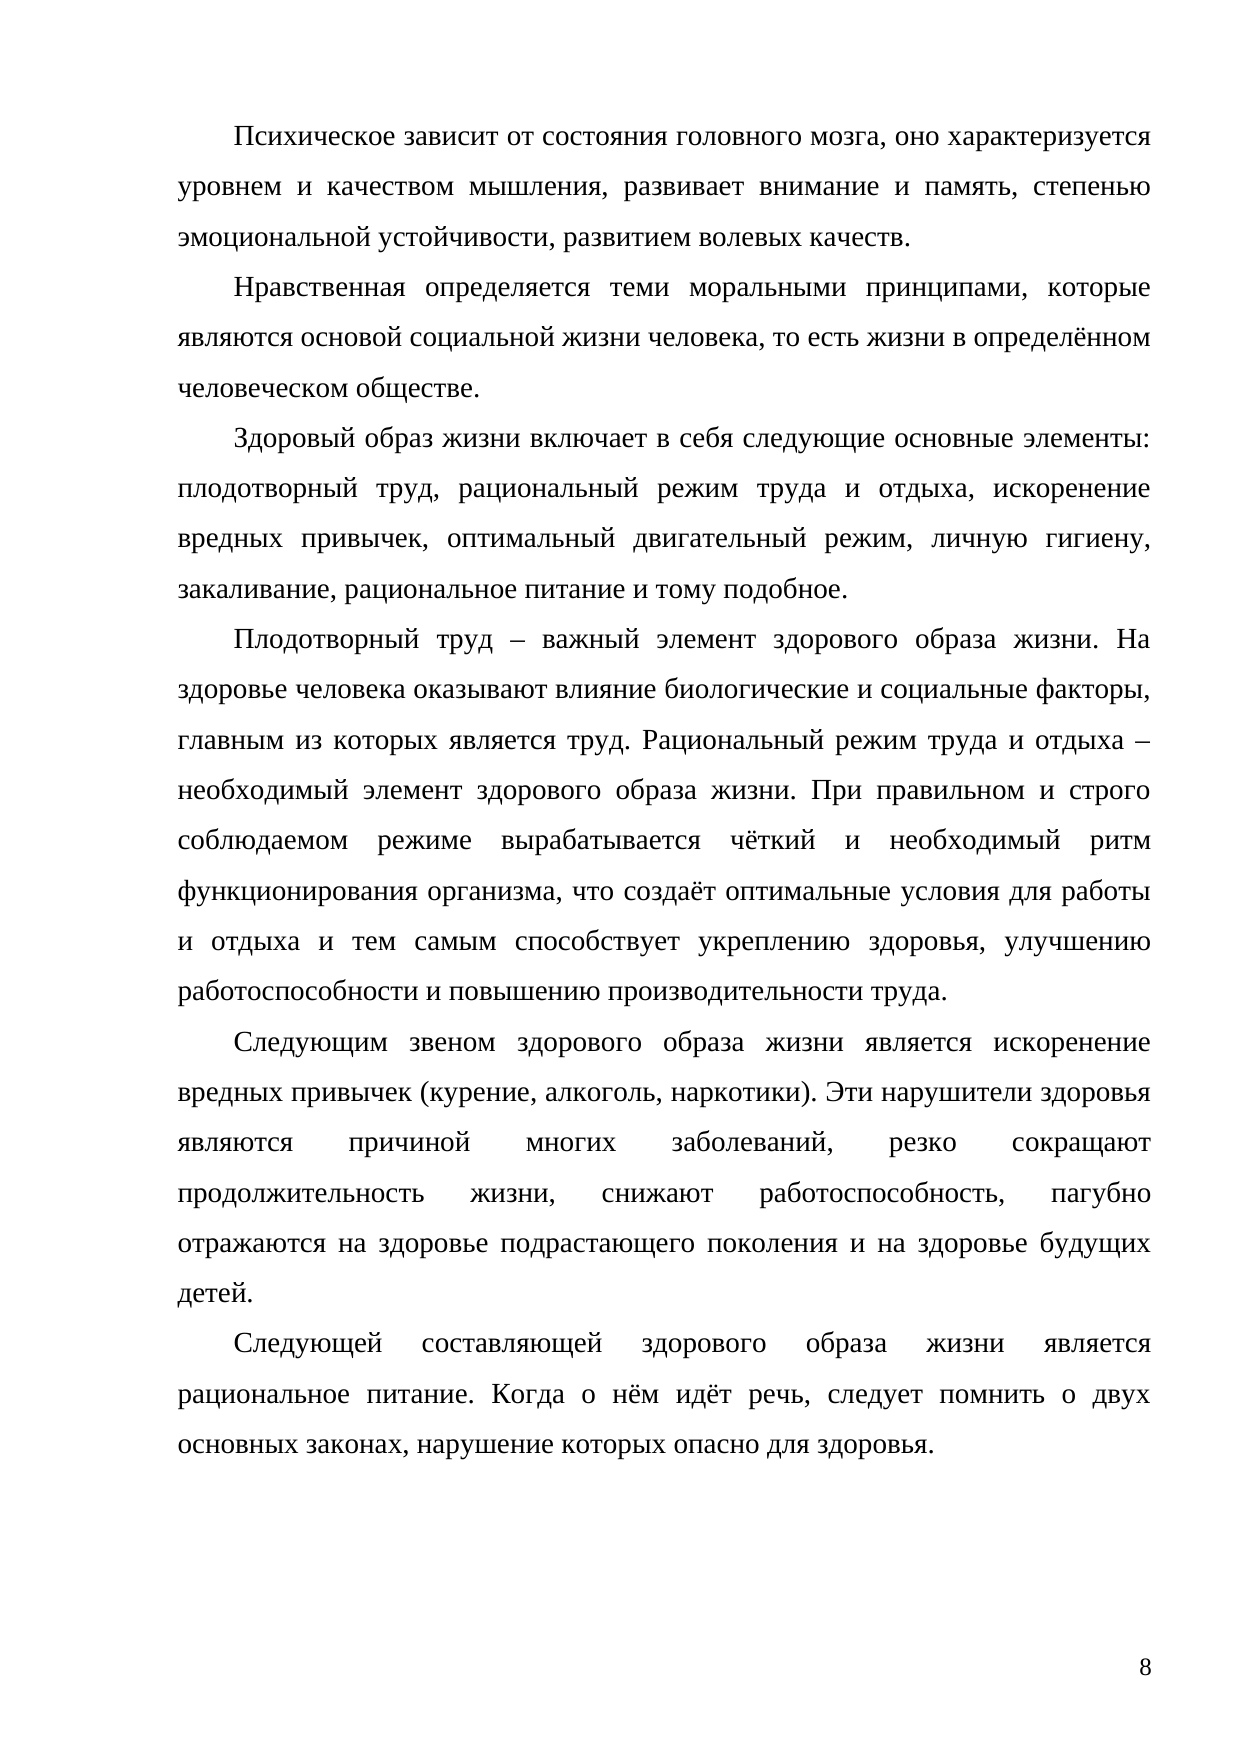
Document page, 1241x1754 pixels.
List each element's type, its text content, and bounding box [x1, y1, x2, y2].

text Плодотворный труд – важный элемент здорового образа жизни. На здоровье человека оказывают влияние биологические и социальные факторы, главным из которых является труд. Рациональный режим труда и отдыха – необходимый элемент здорового образа жизни. При правильном и строго соблюдаемом режиме вырабатывается чёткий и необходимый ритм функционирования организма, что создаёт оптимальные условия для работы и отдыха и тем самым способствует укреплению здоровья, улучшению работоспособности и повышению производительности труда. [177, 621, 1152, 1007]
text Психическое зависит от состояния головного мозга, оно характеризуется уровнем и качеством мышления, развивает внимание и память, степенью эмоциональной устойчивости, развитием волевых качеств. [177, 118, 1152, 252]
text Следующим звеном здорового образа жизни является искоренение вредных привычек (курение, алкоголь, наркотики). Эти нарушители здоровья являются причиной многих заболеваний, резко сокращают продолжительность жизни, снижают работоспособность, пагубно отражаются на здоровье подрастающего поколения и на здоровье будущих детей. [177, 1024, 1152, 1309]
text Здоровый образ жизни включает в себя следующие основные элементы: плодотворный труд, рациональный режим труда и отдыха, искоренение вредных привычек, оптимальный двигательный режим, личную гигиену, закаливание, рациональное питание и тому подобное. [177, 420, 1152, 604]
text Следующей составляющей здорового образа жизни является рациональное питание. Когда о нём идёт речь, следует помнить о двух основных законах, нарушение которых опасно для здоровья. [177, 1326, 1152, 1460]
text Нравственная определяется теми моральными принципами, которые являются основой социальной жизни человека, то есть жизни в определённом человеческом обществе. [177, 269, 1152, 403]
